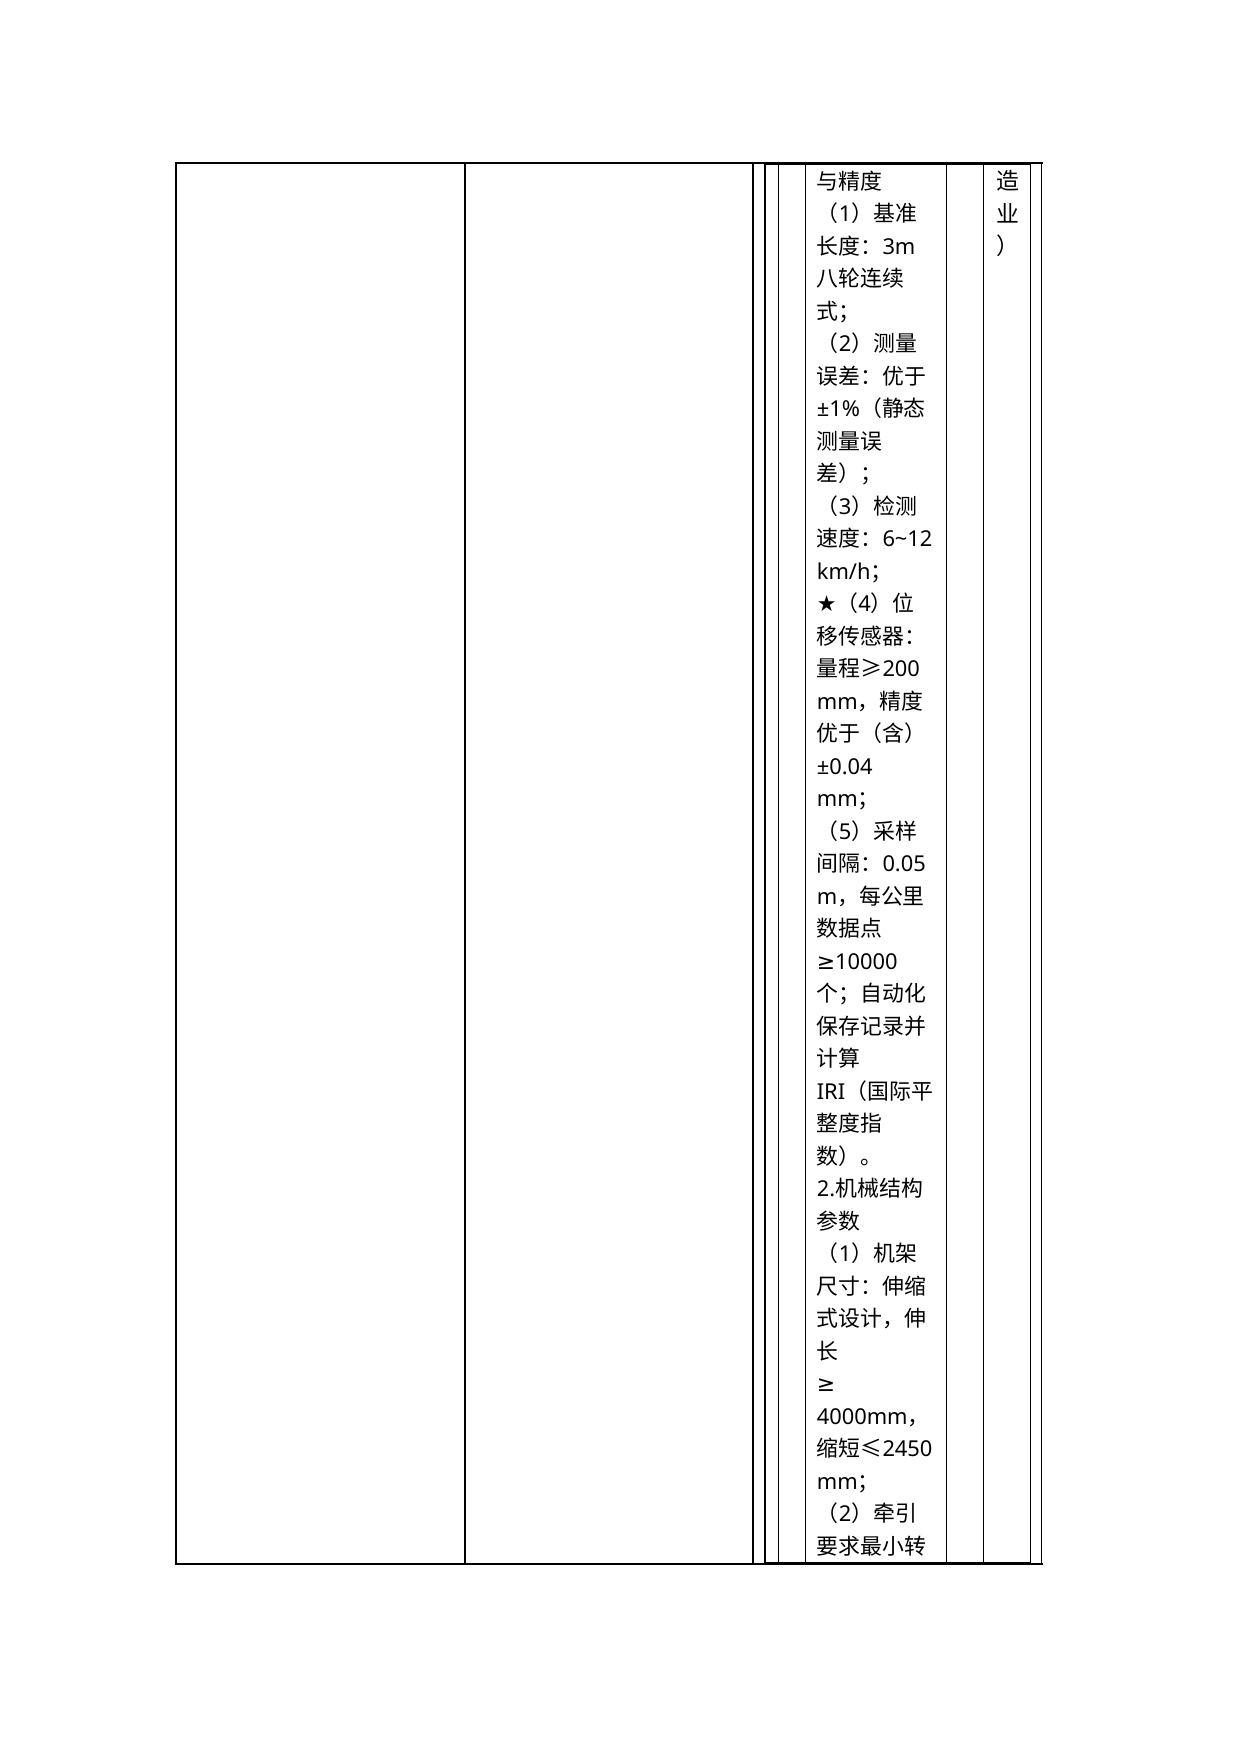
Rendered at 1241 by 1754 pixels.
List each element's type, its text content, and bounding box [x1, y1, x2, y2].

table_cell [466, 164, 752, 1563]
table_cell [754, 164, 764, 1563]
table_cell [806, 165, 946, 1562]
table_cell [947, 165, 983, 1562]
table_cell [984, 165, 1030, 1562]
table_cell [779, 165, 805, 1562]
table_cell [766, 165, 778, 1562]
table_cell [1031, 164, 1041, 1563]
table_cell 1 [177, 164, 464, 1563]
